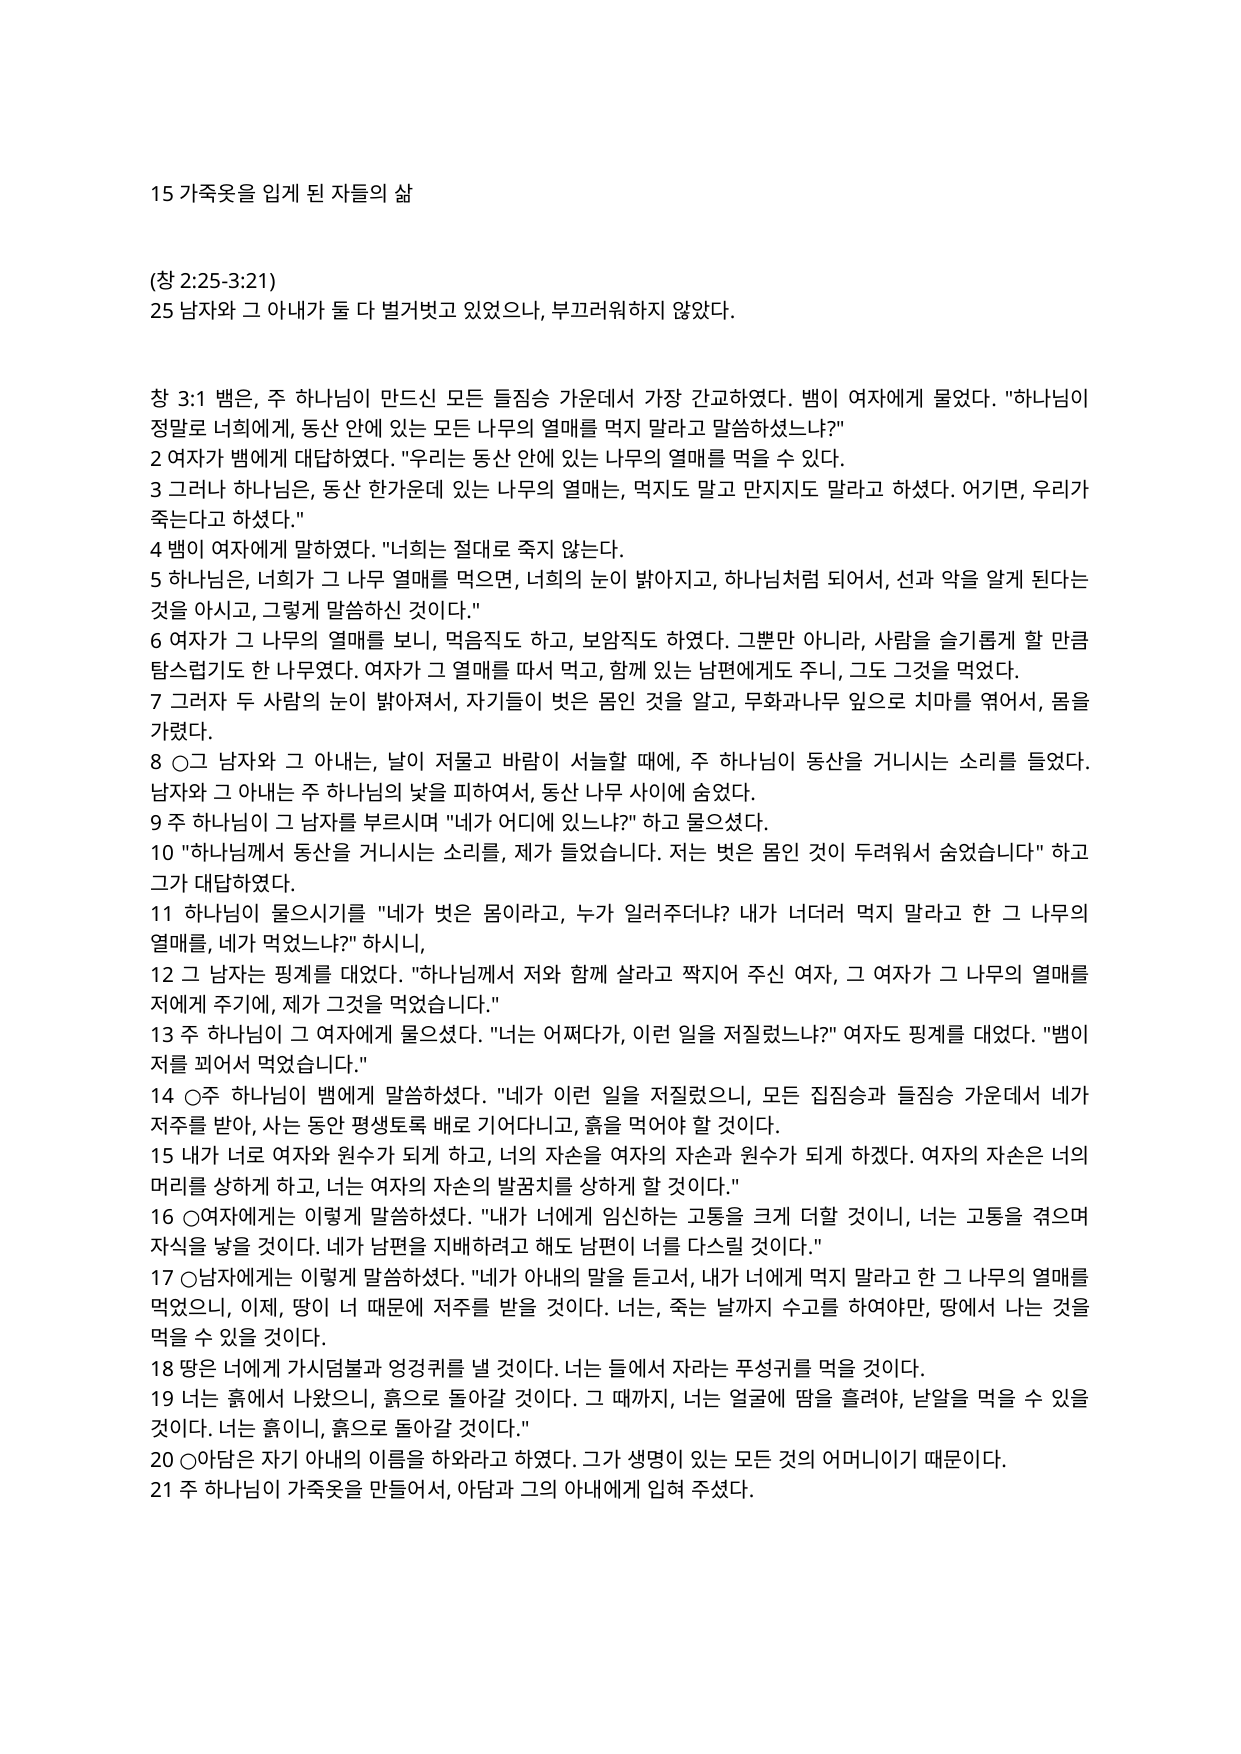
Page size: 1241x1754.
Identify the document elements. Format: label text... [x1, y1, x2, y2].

text 19 너는 흙에서 나왔으니, 흙으로 돌아갈 것이다. 그 때까지, 너는 얼굴에 땀을 흘려야, 낟알을 먹을 수 있을 것이다. 너는 흙이니, 흙으로 돌아갈 것이다." [150, 1382, 1090, 1443]
text 14 ○주 하나님이 뱀에게 말씀하셨다. "네가 이런 일을 저질렀으니, 모든 집짐승과 들짐승 가운데서 네가 저주를 받아, 사는 동안 평생토록 배로 기어다니고, 흙을 먹어야 할 것이다. [150, 1079, 1090, 1140]
text 6 여자가 그 나무의 열매를 보니, 먹음직도 하고, 보암직도 하였다. 그뿐만 아니라, 사람을 슬기롭게 할 만큼 탐스럽기도 한 나무였다. 여자가 그 열매를 따서 먹고, 함께 있는 남편에게도 주니, 그도 그것을 먹었다. [150, 624, 1090, 685]
text 21 주 하나님이 가죽옷을 만들어서, 아담과 그의 아내에게 입혀 주셨다. [150, 1473, 1090, 1503]
text 5 하나님은, 너희가 그 나무 열매를 먹으면, 너희의 눈이 밝아지고, 하나님처럼 되어서, 선과 악을 알게 된다는 것을 아시고, 그렇게 말씀하신 것이다." [150, 564, 1090, 624]
text 17 ○남자에게는 이렇게 말씀하셨다. "네가 아내의 말을 듣고서, 내가 너에게 먹지 말라고 한 그 나무의 열매를 먹었으니, 이제, 땅이 너 때문에 저주를 받을 것이다. 너는, 죽는 날까지 수고를 하여야만, 땅에서 나는 것을 먹을 수 있을 것이다. [150, 1261, 1090, 1352]
text 15 가죽옷을 입게 된 자들의 삶 [150, 177, 1090, 207]
text 9 주 하나님이 그 남자를 부르시며 "네가 어디에 있느냐?" 하고 물으셨다. [150, 806, 1090, 837]
text 2 여자가 뱀에게 대답하였다. "우리는 동산 안에 있는 나무의 열매를 먹을 수 있다. [150, 442, 1090, 473]
text (창2:25‐3:21) [150, 264, 1090, 295]
text 11 하나님이 물으시기를 "네가 벗은 몸이라고, 누가 일러주더냐? 내가 너더러 먹지 말라고 한 그 나무의 열매를, 네가 먹었느냐?" 하시니, [150, 897, 1090, 958]
text 18 땅은 너에게 가시덤불과 엉겅퀴를 낼 것이다. 너는 들에서 자라는 푸성귀를 먹을 것이다. [150, 1352, 1090, 1382]
text 16 ○여자에게는 이렇게 말씀하셨다. "내가 너에게 임신하는 고통을 크게 더할 것이니, 너는 고통을 겪으며 자식을 낳을 것이다. 네가 남편을 지배하려고 해도 남편이 너를 다스릴 것이다." [150, 1200, 1090, 1261]
text 10 "하나님께서 동산을 거니시는 소리를, 제가 들었습니다. 저는 벗은 몸인 것이 두려워서 숨었습니다" 하고 그가 대답하였다. [150, 837, 1090, 897]
text 13 주 하나님이 그 여자에게 물으셨다. "너는 어쩌다가, 이런 일을 저질렀느냐?" 여자도 핑계를 대었다. "뱀이 저를 꾀어서 먹었습니다." [150, 1018, 1090, 1079]
text 8 ○그 남자와 그 아내는, 날이 저물고 바람이 서늘할 때에, 주 하나님이 동산을 거니시는 소리를 들었다. 남자와 그 아내는 주 하나님의 낯을 피하여서, 동산 나무 사이에 숨었다. [150, 746, 1090, 806]
text 창 3:1 뱀은, 주 하나님이 만드신 모든 들짐승 가운데서 가장 간교하였다. 뱀이 여자에게 물었다. "하나님이 정말로 너희에게, 동산 안에 있는 모든 나무의 열매를 먹지 말라고 말씀하셨느냐?" [150, 382, 1090, 442]
text 20 ○아담은 자기 아내의 이름을 하와라고 하였다. 그가 생명이 있는 모든 것의 어머니이기 때문이다. [150, 1443, 1090, 1473]
text 25 남자와 그 아내가 둘 다 벌거벗고 있었으나, 부끄러워하지 않았다. [150, 295, 1090, 325]
text 3 그러나 하나님은, 동산 한가운데 있는 나무의 열매는, 먹지도 말고 만지지도 말라고 하셨다. 어기면, 우리가 죽는다고 하셨다." [150, 473, 1090, 533]
text 7 그러자 두 사람의 눈이 밝아져서, 자기들이 벗은 몸인 것을 알고, 무화과나무 잎으로 치마를 엮어서, 몸을 가렸다. [150, 685, 1090, 746]
text 12 그 남자는 핑계를 대었다. "하나님께서 저와 함께 살라고 짝지어 주신 여자, 그 여자가 그 나무의 열매를 저에게 주기에, 제가 그것을 먹었습니다." [150, 958, 1090, 1018]
text 4 뱀이 여자에게 말하였다. "너희는 절대로 죽지 않는다. [150, 533, 1090, 564]
text 15 내가 너로 여자와 원수가 되게 하고, 너의 자손을 여자의 자손과 원수가 되게 하겠다. 여자의 자손은 너의 머리를 상하게 하고, 너는 여자의 자손의 발꿈치를 상하게 할 것이다." [150, 1140, 1090, 1200]
